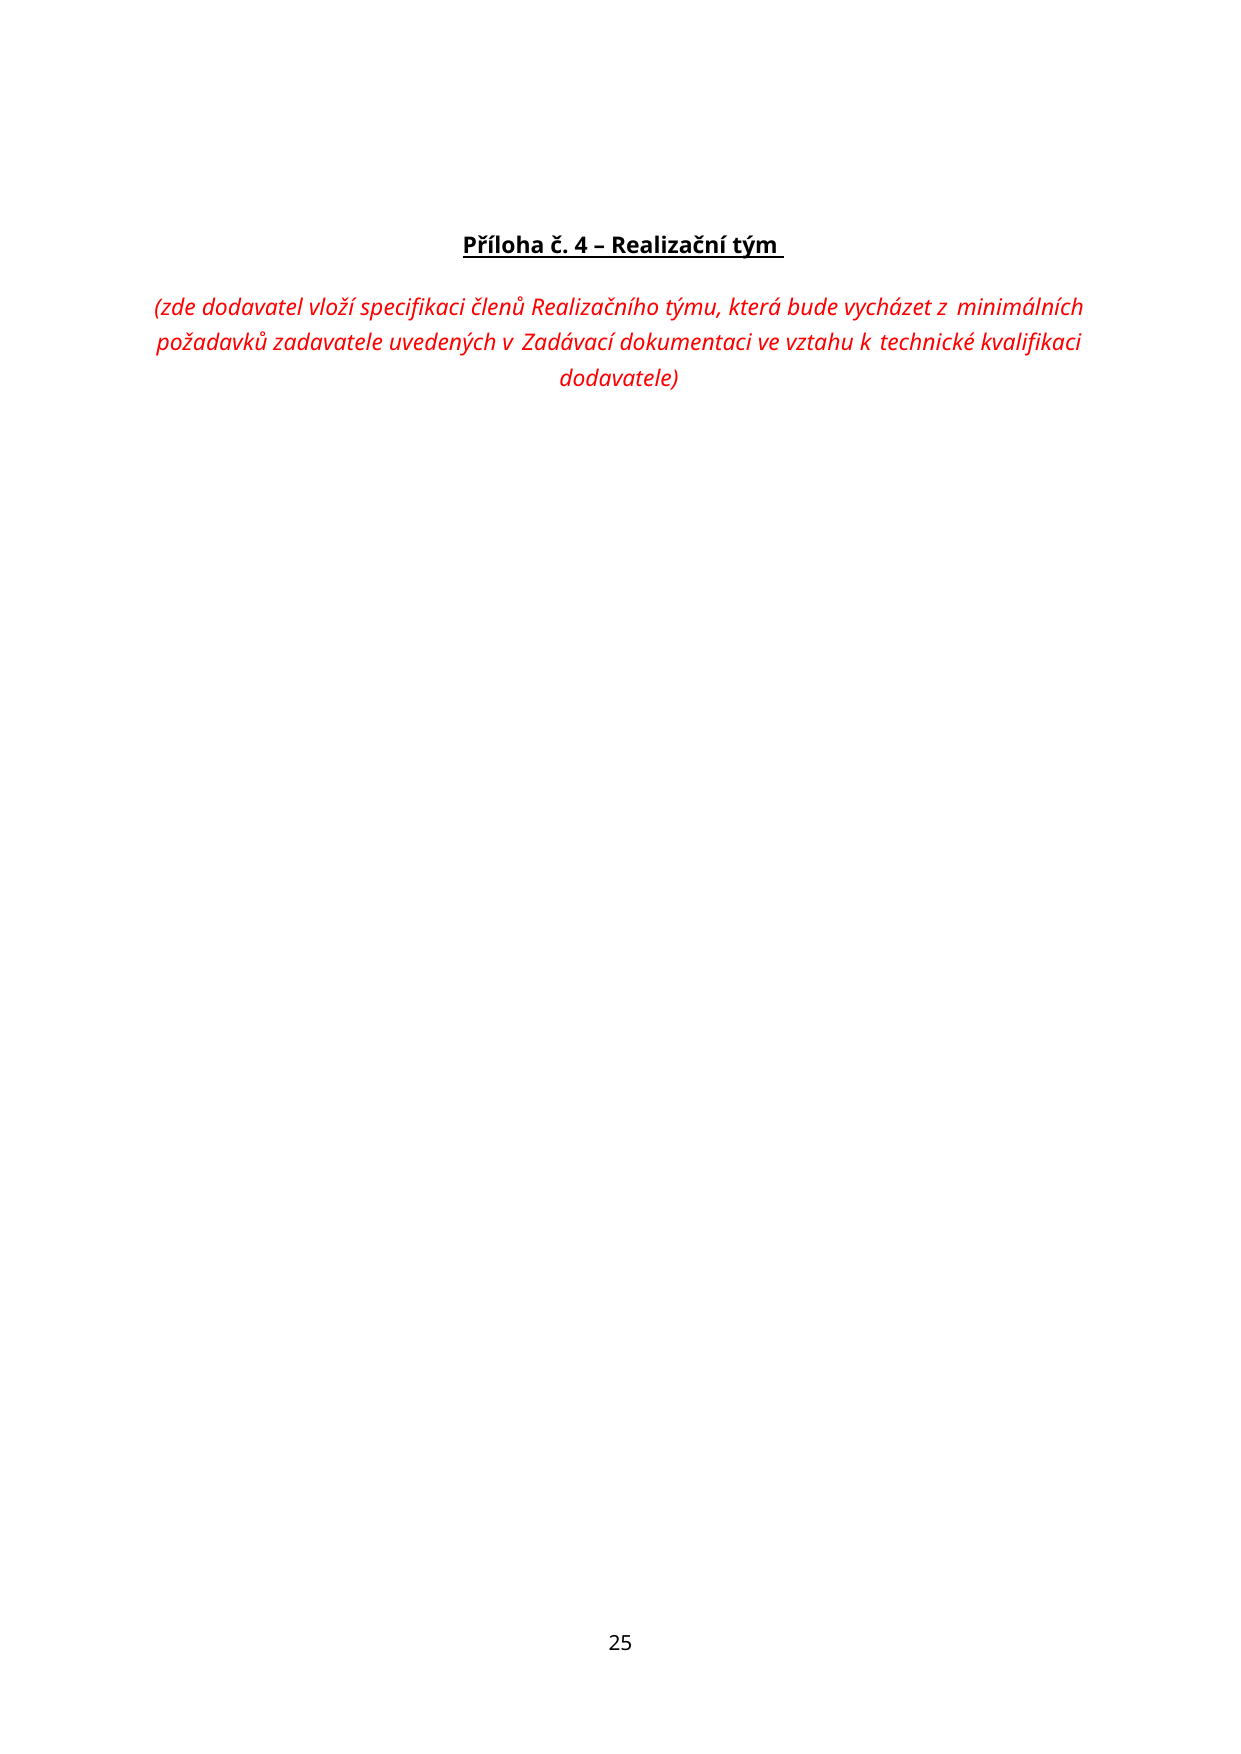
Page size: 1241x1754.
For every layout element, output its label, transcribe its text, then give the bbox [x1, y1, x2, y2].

text Příloha č. 4 – Realizační tým [148, 229, 1093, 261]
text (zde dodavatel vloží specifikaci členů Realizačního týmu, která bude vycházet z minimálních požadavků zadavatele uvedených v Zadávací dokumentaci ve vztahu k technické kvalifikaci dodavatele) [148, 290, 1093, 393]
